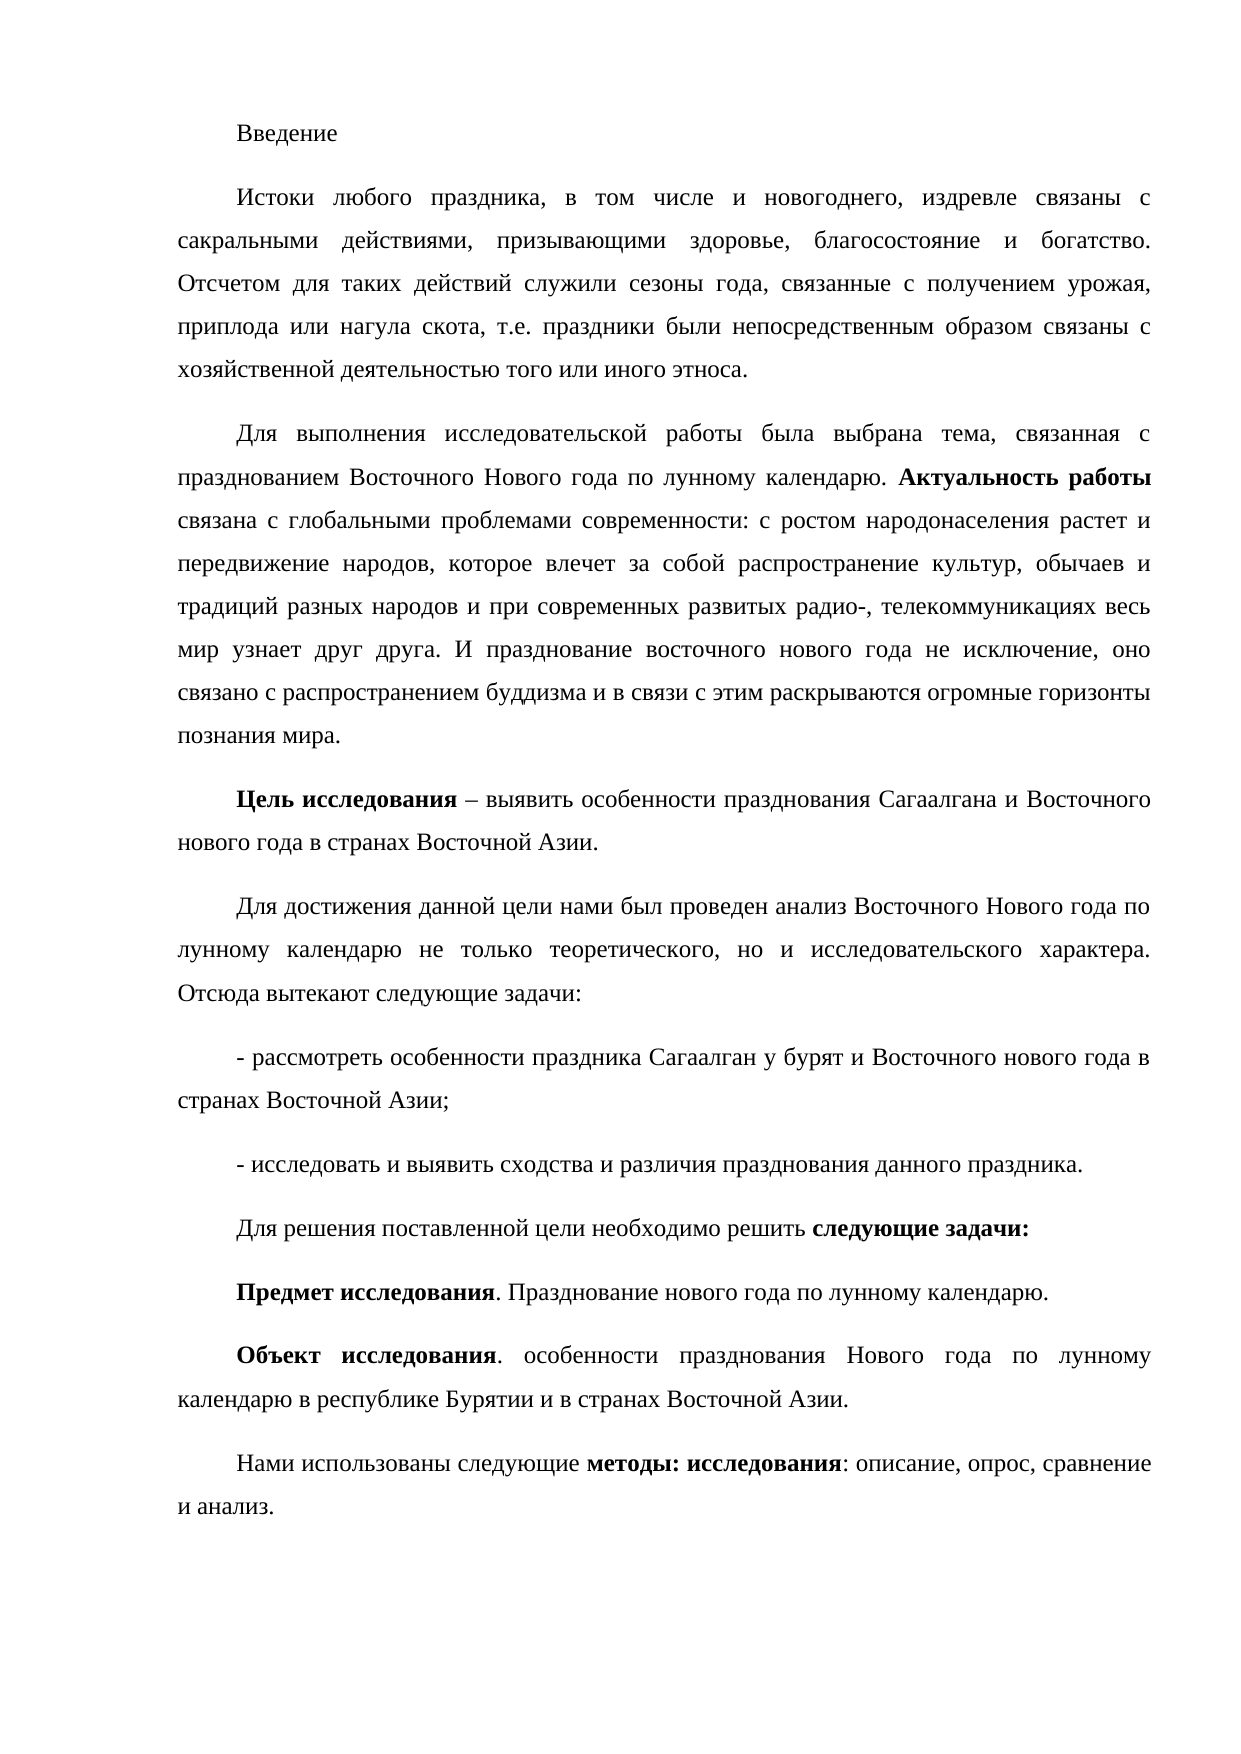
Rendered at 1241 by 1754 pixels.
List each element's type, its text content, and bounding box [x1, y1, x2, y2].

text Введение [177, 118, 1152, 147]
text Нами использованы следующие методы: исследования: описание, опрос, сравнение и анализ. [177, 1448, 1152, 1519]
text Для достижения данной цели нами был проведен анализ Восточного Нового года по лунному календарю не только теоретического, но и исследовательского характера. Отсюда вытекают следующие задачи: [177, 891, 1152, 1006]
text - исследовать и выявить сходства и различия празднования данного праздника. [177, 1149, 1152, 1177]
text Истоки любого праздника, в том числе и новогоднего, издревле связаны с сакральными действиями, призывающими здоровье, благосостояние и богатство. Отсчетом для таких действий служили сезоны года, связанные с получением урожая, приплода или нагула скота, т.е. праздники были непосредственным образом связаны с хозяйственной деятельностью того или иного этноса. [177, 182, 1152, 383]
text Объект исследования. особенности празднования Нового года по лунному календарю в республике Бурятии и в странах Восточной Азии. [177, 1341, 1152, 1412]
text Предмет исследования. Празднование нового года по лунному календарю. [177, 1277, 1152, 1305]
text Для выполнения исследовательской работы была выбрана тема, связанная с празднованием Восточного Нового года по лунному календарю. Актуальность работы связана с глобальными проблемами современности: с ростом народонаселения растет и передвижение народов, которое влечет за собой распространение культур, обычаев и традиций разных народов и при современных развитых радио-, телекоммуникациях весь мир узнает друг друга. И празднование восточного нового года не исключение, оно связано с распространением буддизма и в связи с этим раскрываются огромные горизонты познания мира. [177, 418, 1152, 749]
text Цель исследования – выявить особенности празднования Сагаалгана и Восточного нового года в странах Восточной Азии. [177, 784, 1152, 856]
text - рассмотреть особенности праздника Сагаалган у бурят и Восточного нового года в странах Восточной Азии; [177, 1042, 1152, 1113]
text Для решения поставленной цели необходимо решить следующие задачи: [177, 1213, 1152, 1241]
